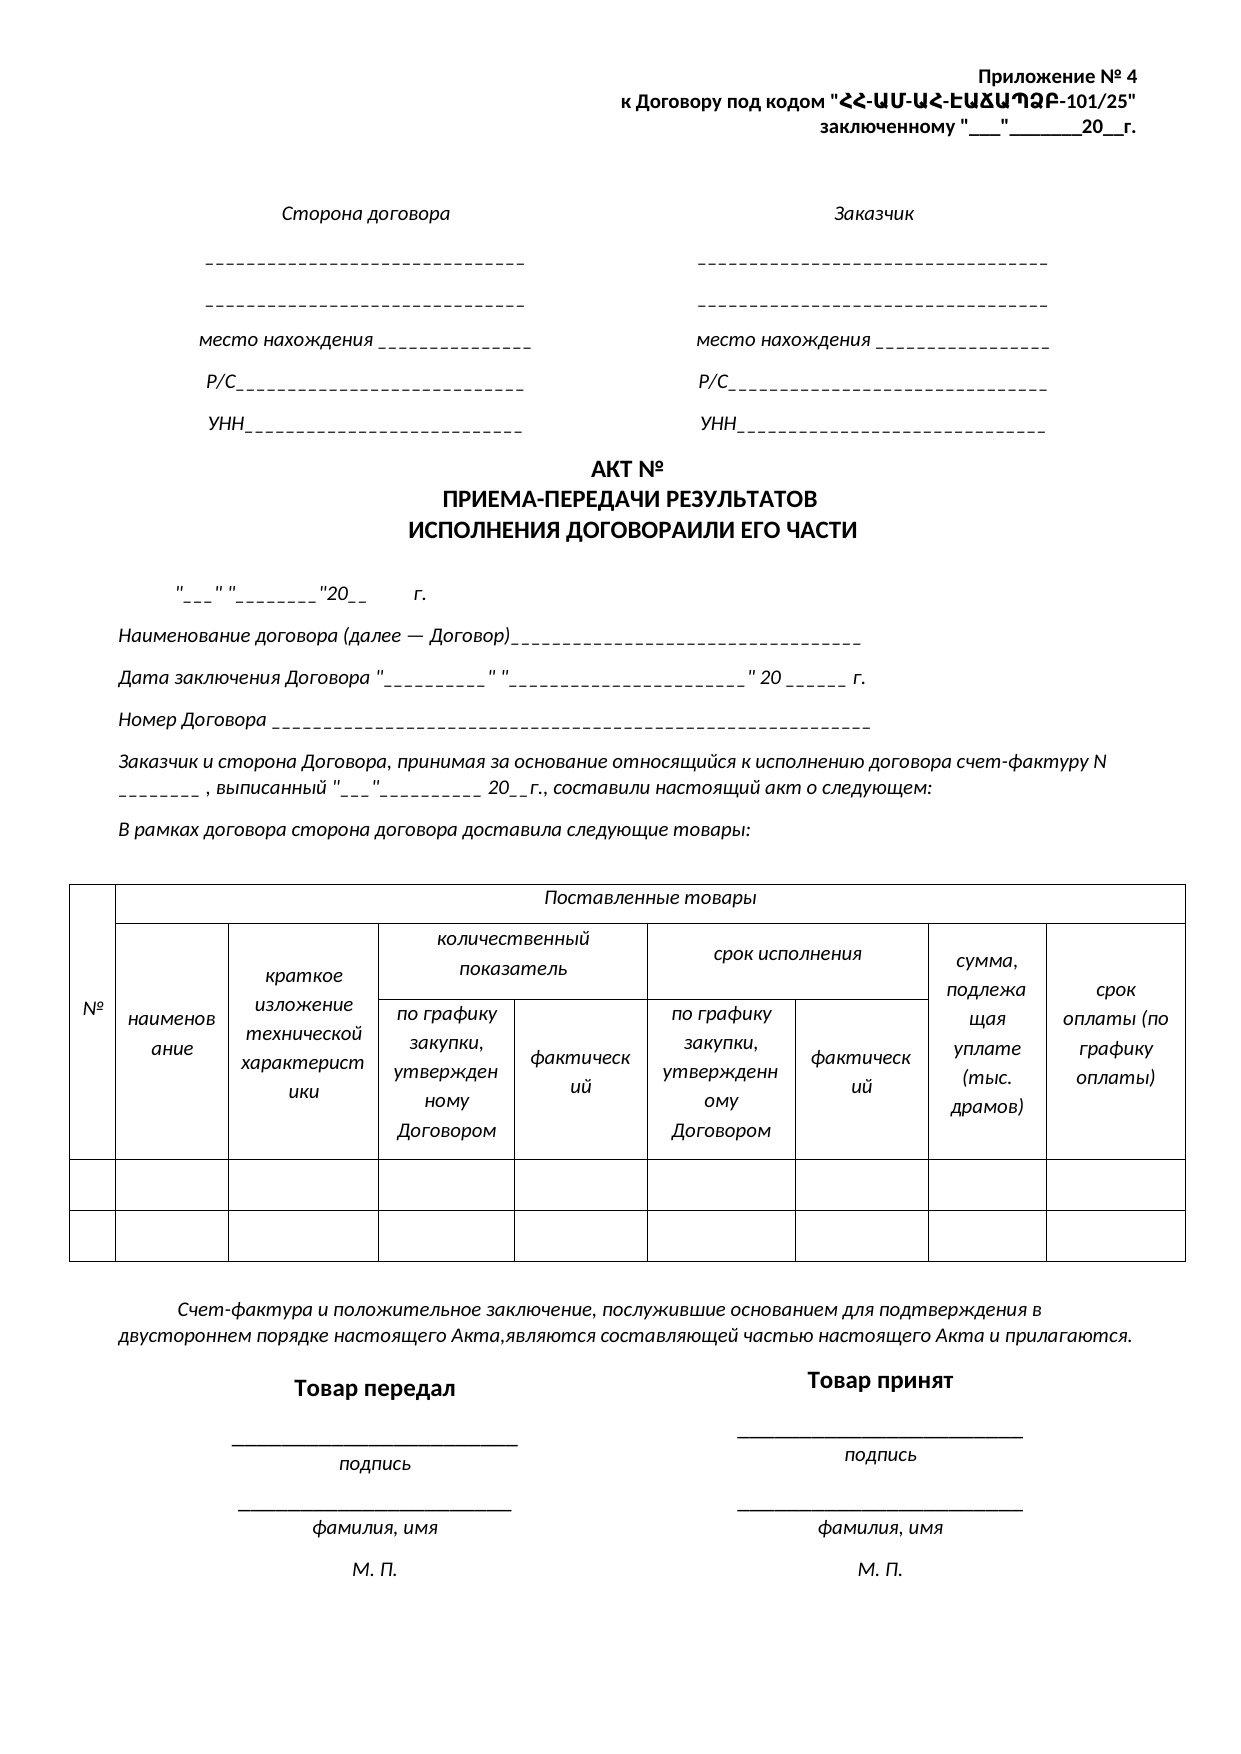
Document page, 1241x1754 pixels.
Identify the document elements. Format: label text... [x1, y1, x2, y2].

table_cell [648, 1211, 795, 1261]
table_cell _______________________ фамилия, имя [628, 1484, 1133, 1556]
table_header № [70, 885, 115, 1159]
text Заказчик и сторона Договора, принимая за основание относящийся к исполнению договора счет-фактуру N ________ , выписанный "___"__________ 20__г., составили настоящий акт о следующем: [118, 748, 1137, 799]
text Номер Договора __________________________________________________________ [118, 706, 1137, 732]
table_cell количественный показатель [379, 924, 647, 999]
table_cell по графику закупки, утвержденному Договором [379, 1000, 514, 1159]
table_cell [796, 1160, 928, 1210]
table_cell [70, 1160, 115, 1210]
table_cell [229, 1160, 378, 1210]
text Наименование договора (далее — Договор)__________________________________ [118, 622, 1137, 648]
table_cell [379, 1211, 514, 1261]
table_cell сумма, подлежащая уплате (тыс. драмов) [929, 924, 1046, 1159]
text Приложение № 4 [118, 63, 1137, 88]
text Дата заключения Договора "__________" "_______________________" 20 ______ г. [118, 664, 1137, 690]
table_cell _______________________ подпись [628, 1411, 1133, 1484]
table_cell срок оплаты (по графику оплаты) [1047, 924, 1185, 1159]
table_cell [1047, 1211, 1185, 1261]
table_cell [515, 1160, 647, 1210]
table_cell [1047, 1160, 1185, 1210]
table_cell М. П. [628, 1556, 1133, 1598]
table_cell [116, 1211, 228, 1261]
table_cell М. П. [122, 1556, 627, 1598]
text Счет-фактура и положительное заключение, послужившие основанием для подтверждения в двустороннем порядке настоящего Акта,являются составляющей частью настоящего Акта и прилагаются. [118, 1296, 1137, 1347]
table_cell краткое изложение технической характеристики [229, 924, 378, 1159]
table_cell [796, 1211, 928, 1261]
table_cell фактический [515, 1000, 647, 1159]
table_cell [70, 1211, 115, 1261]
table_cell наименование [116, 924, 228, 1159]
table_cell фактический [796, 1000, 928, 1159]
table_header Товар передал [122, 1364, 627, 1411]
table_header Заказчик __________________________________ __________________________________ место нахождения _________________ Р/С_______________________________ УНН______________________________ [612, 200, 1135, 453]
table_cell _______________________ подпись [122, 1411, 627, 1484]
table_cell срок исполнения [648, 924, 928, 999]
table_header Поставленные товары [116, 885, 1185, 922]
text В рамках договора сторона договора доставила следующие товары: [118, 816, 1137, 841]
table_cell [929, 1160, 1046, 1210]
table_cell [515, 1211, 647, 1261]
table_cell по графику закупки, утвержденному Договором [648, 1000, 795, 1159]
text АКТ № [118, 453, 1137, 483]
table_cell [116, 1160, 228, 1210]
text "___" "________"20__ г. [118, 580, 1137, 606]
text к Договору под кодом "ՀՀ-ԱՄ-ԱՀ-ԷԱՃԱՊՁԲ-101/25" заключенному "___"_______20__г. [118, 88, 1137, 139]
table_cell [929, 1211, 1046, 1261]
text ПРИЕМА-ПЕРЕДАЧИ РЕЗУЛЬТАТОВ ИСПОЛНЕНИЯ ДОГОВОРАИЛИ ЕГО ЧАСТИ [177, 483, 1088, 544]
table_cell ______________________ фамилия, имя [122, 1484, 627, 1556]
table_header Сторона договора _______________________________ _______________________________ место нахождения _______________ Р/С____________________________ УНН___________________________ [120, 200, 612, 453]
table_cell [648, 1160, 795, 1210]
table_header Товар принят [628, 1364, 1133, 1411]
table_cell [379, 1160, 514, 1210]
table_cell [229, 1211, 378, 1261]
